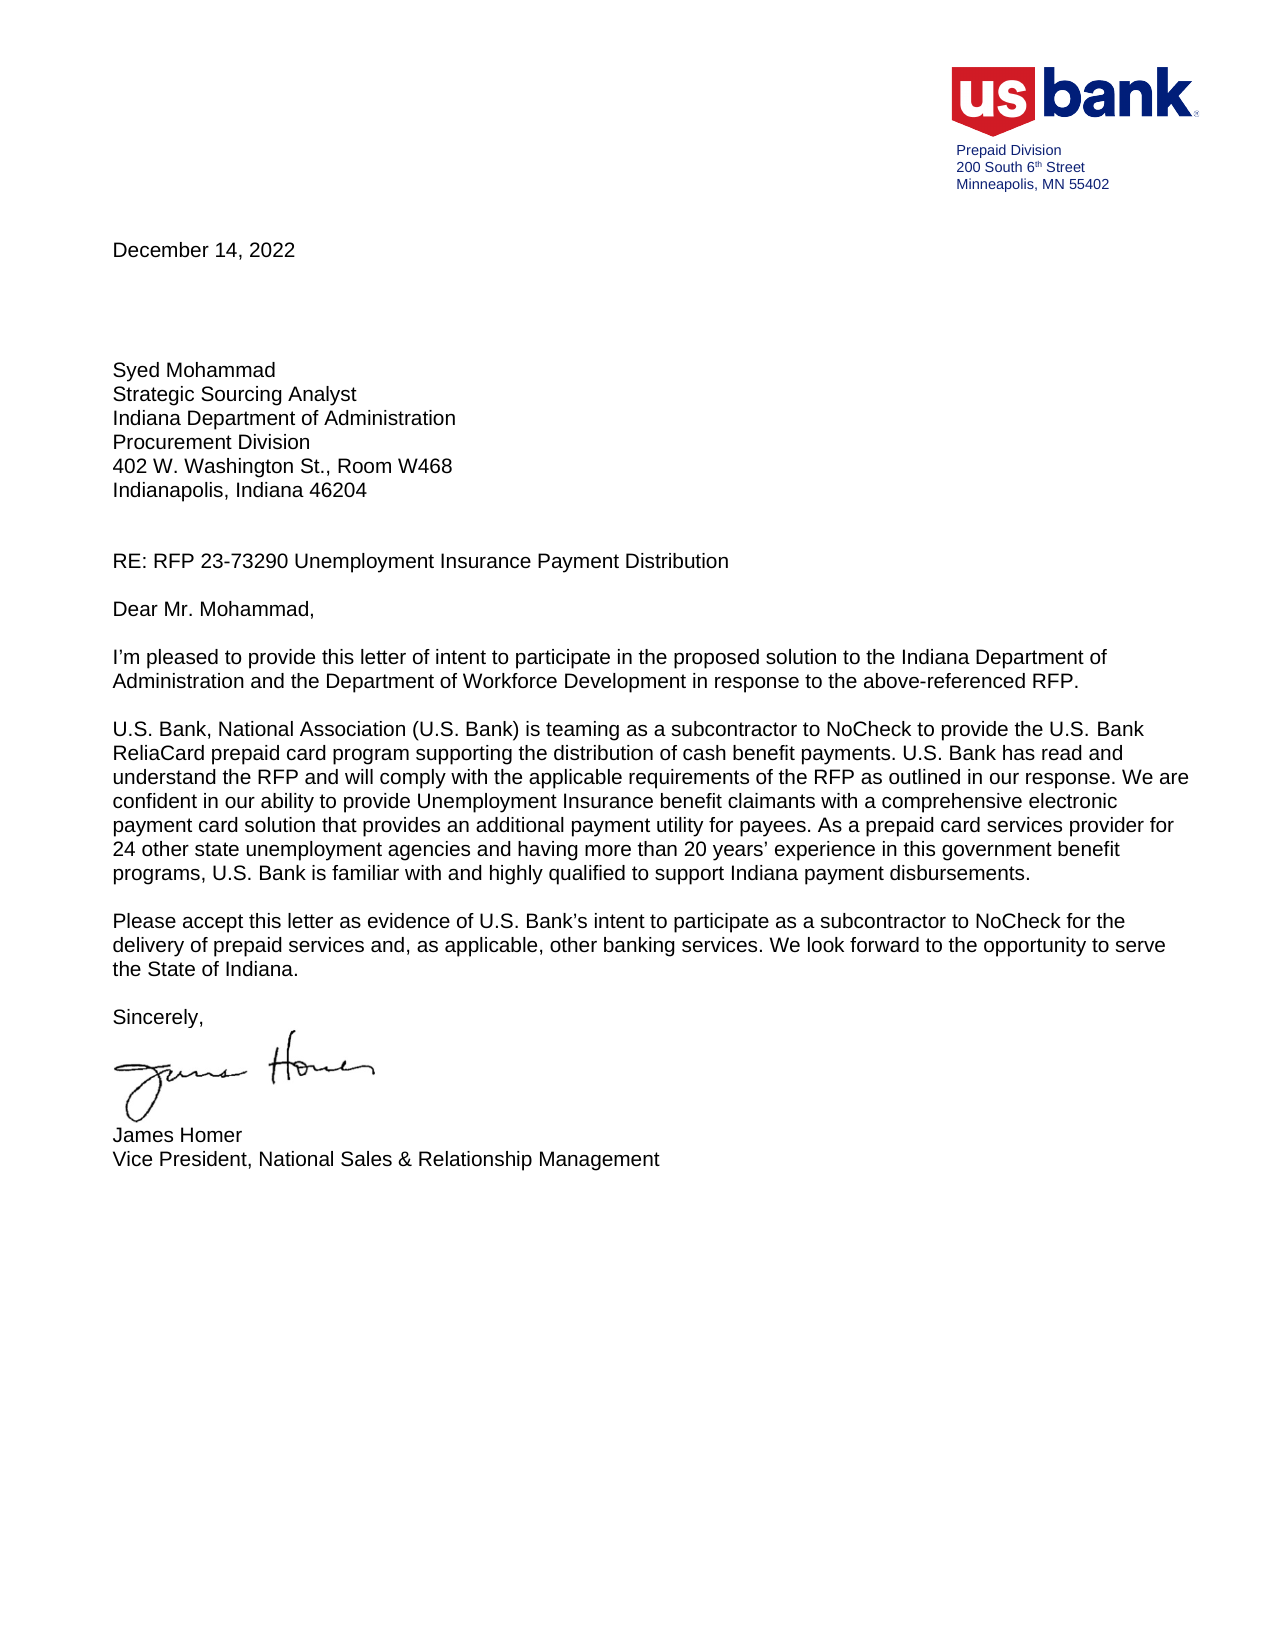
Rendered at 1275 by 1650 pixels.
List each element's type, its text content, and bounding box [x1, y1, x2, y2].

text Sincerely, [112, 1004, 1200, 1028]
text I’m pleased to provide this letter of intent to participate in the proposed solution to the Indiana Department of Administration and the Department of Workforce Development in response to the above-referenced RFP. [112, 645, 1200, 693]
picture [112, 1028, 375, 1123]
text Dear Mr. Mohammad, [112, 597, 1200, 621]
text Vice President, National Sales & Relationship Management [112, 1146, 1200, 1170]
text Strategic Sourcing Analyst [112, 382, 1200, 406]
text U.S. Bank, National Association (U.S. Bank) is teaming as a subcontractor to NoCheck to provide the U.S. Bank ReliaCard prepaid card program supporting the distribution of cash benefit payments. U.S. Bank has read and understand the RFP and will comply with the applicable requirements of the RFP as outlined in our response. We are confident in our ability to provide Unemployment Insurance benefit claimants with a comprehensive electronic payment card solution that provides an additional payment utility for payees. As a prepaid card services provider for 24 other state unemployment agencies and having more than 20 years’ experience in this government benefit programs, U.S. Bank is familiar with and highly qualified to support Indiana payment disbursements. [112, 717, 1200, 885]
text 402 W. Washington St., Room W468 [112, 453, 1200, 477]
text Please accept this letter as evidence of U.S. Bank’s intent to participate as a subcontractor to NoCheck for the delivery of prepaid services and, as applicable, other banking services. We look forward to the opportunity to serve the State of Indiana. [112, 909, 1200, 981]
text Indianapolis, Indiana 46204 [112, 477, 1200, 501]
text December 14, 2022 [112, 238, 1200, 262]
text James Homer [112, 1122, 1200, 1146]
text Procurement Division [112, 429, 1200, 453]
picture [951, 67, 1200, 137]
text Syed Mohammad [112, 358, 1200, 382]
text RE: RFP 23-73290 Unemployment Insurance Payment Distribution [112, 549, 1200, 573]
text Indiana Department of Administration [112, 406, 1200, 429]
